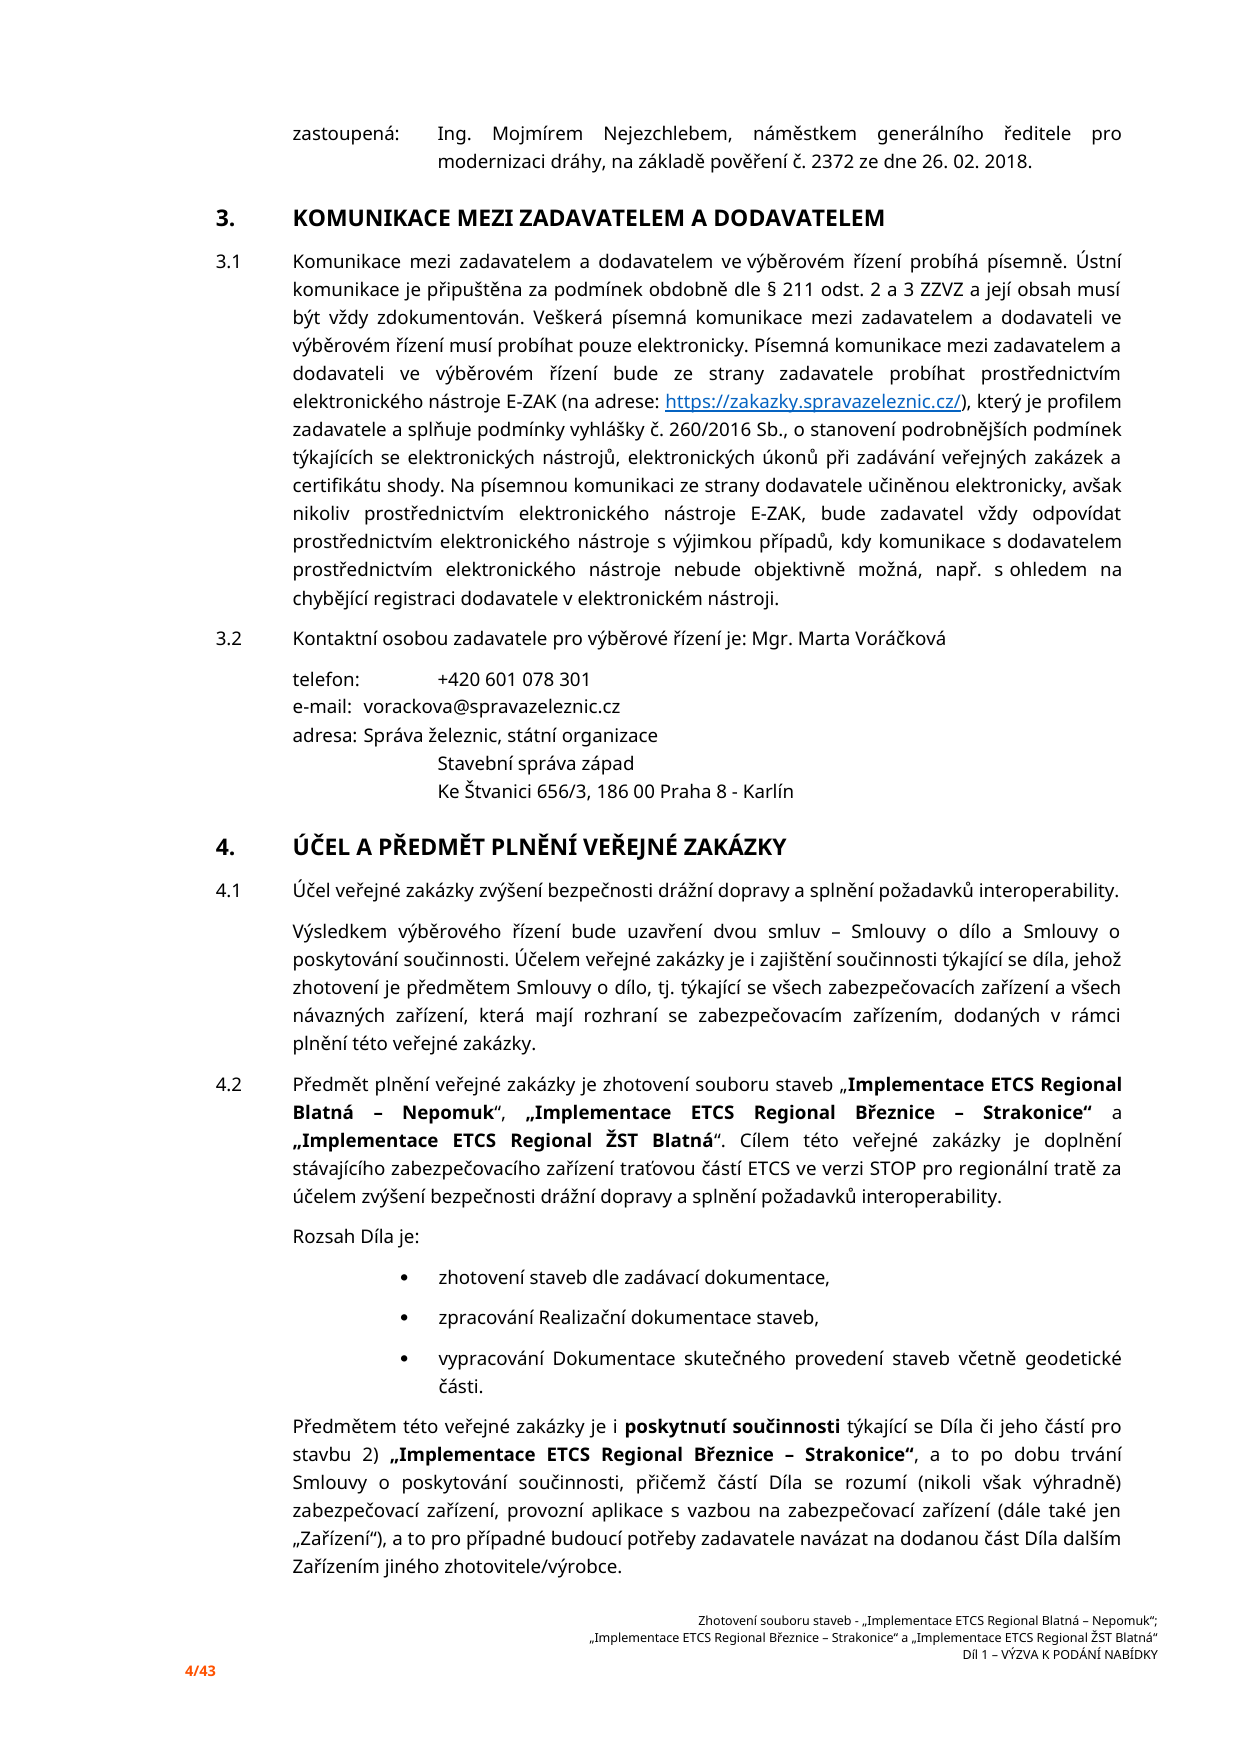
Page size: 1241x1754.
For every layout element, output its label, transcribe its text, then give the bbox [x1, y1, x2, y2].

text Předmětem této veřejné zakázky je i poskytnutí součinnosti týkající se Díla či jeho částí pro stavbu 2) „Implementace ETCS Regional Březnice – Strakonice“, a to po dobu trvání Smlouvy o poskytování součinnosti, přičemž částí Díla se rozumí (nikoli však výhradně) zabezpečovací zařízení, provozní aplikace s vazbou na zabezpečovací zařízení (dále také jen „Zařízení“), a to pro případné budoucí potřeby zadavatele navázat na dodanou část Díla dalším Zařízením jiného zhotovitele/výrobce. [292, 1414, 1122, 1579]
text KOMUNIKACE MEZI ZADAVATELEM a DODAVATELEM [216, 202, 1122, 233]
text ÚČEL A PŘEDMĚT PLNĚNÍ VEŘEJNÉ ZAKÁZKY [216, 831, 1122, 862]
list vypracování Dokumentace skutečného provedení staveb včetně geodetické části. [401, 1345, 1122, 1399]
list zpracování Realizační dokumentace staveb, [401, 1304, 1122, 1330]
text Kontaktní osobou zadavatele pro výběrové řízení je: Mgr. Marta Voráčková [216, 625, 1122, 651]
text Předmět plnění veřejné zakázky je zhotovení souboru staveb „Implementace ETCS Regional Blatná – Nepomuk“, „Implementace ETCS Regional Březnice – Strakonice“ a „Implementace ETCS Regional ŽST Blatná“. Cílem této veřejné zakázky je doplnění stávajícího zabezpečovacího zařízení traťovou částí ETCS ve verzi STOP pro regionální tratě za účelem zvýšení bezpečnosti drážní dopravy a splnění požadavků interoperability. [216, 1071, 1122, 1208]
text adresa: Správa železnic, státní organizace [292, 722, 1122, 747]
text Stavební správa západ [366, 750, 1122, 775]
text telefon: +420 601 078 301 [292, 666, 1122, 691]
list zhotovení staveb dle zadávací dokumentace, [401, 1264, 1122, 1289]
text Rozsah Díla je: [292, 1223, 1122, 1249]
text e-mail: vorackova@spravazeleznic.cz [292, 694, 1122, 719]
text Účel veřejné zakázky zvýšení bezpečnosti drážní dopravy a splnění požadavků interoperability. [216, 878, 1122, 903]
text zastoupená: Ing. Mojmírem Nejezchlebem, náměstkem generálního ředitele pro modernizaci dráhy, na základě pověření č. 2372 ze dne 26. 02. 2018. [292, 121, 1122, 174]
text Komunikace mezi zadavatelem a dodavatelem ve výběrovém řízení probíhá písemně. Ústní komunikace je připuštěna za podmínek obdobně dle § 211 odst. 2 a 3 ZZVZ a její obsah musí být vždy zdokumentován. Veškerá písemná komunikace mezi zadavatelem a dodavateli ve výběrovém řízení musí probíhat pouze elektronicky. Písemná komunikace mezi zadavatelem a dodavateli ve výběrovém řízení bude ze strany zadavatele probíhat prostřednictvím elektronického nástroje E-ZAK (na adrese: https://zakazky.spravazeleznic.cz/), který je profilem zadavatele a splňuje podmínky vyhlášky č. 260/2016 Sb., o stanovení podrobnějších podmínek týkajících se elektronických nástrojů, elektronických úkonů při zadávání veřejných zakázek a certifikátu shody. Na písemnou komunikaci ze strany dodavatele učiněnou elektronicky, avšak nikoliv prostřednictvím elektronického nástroje E-ZAK, bude zadavatel vždy odpovídat prostřednictvím elektronického nástroje s výjimkou případů, kdy komunikace s dodavatelem prostřednictvím elektronického nástroje nebude objektivně možná, např. s ohledem na chybějící registraci dodavatele v elektronickém nástroji. [216, 248, 1122, 610]
text Ke Štvanici 656/3, 186 00 Praha 8 - Karlín [292, 778, 1122, 803]
list Výsledkem výběrového řízení bude uzavření dvou smluv – Smlouvy o dílo a Smlouvy o poskytování součinnosti. Účelem veřejné zakázky je i zajištění součinnosti týkající se díla, jehož zhotovení je předmětem Smlouvy o dílo, tj. týkající se všech zabezpečovacích zařízení a všech návazných zařízení, která mají rozhraní se zabezpečovacím zařízením, dodaných v rámci plnění této veřejné zakázky. [292, 918, 1122, 1056]
